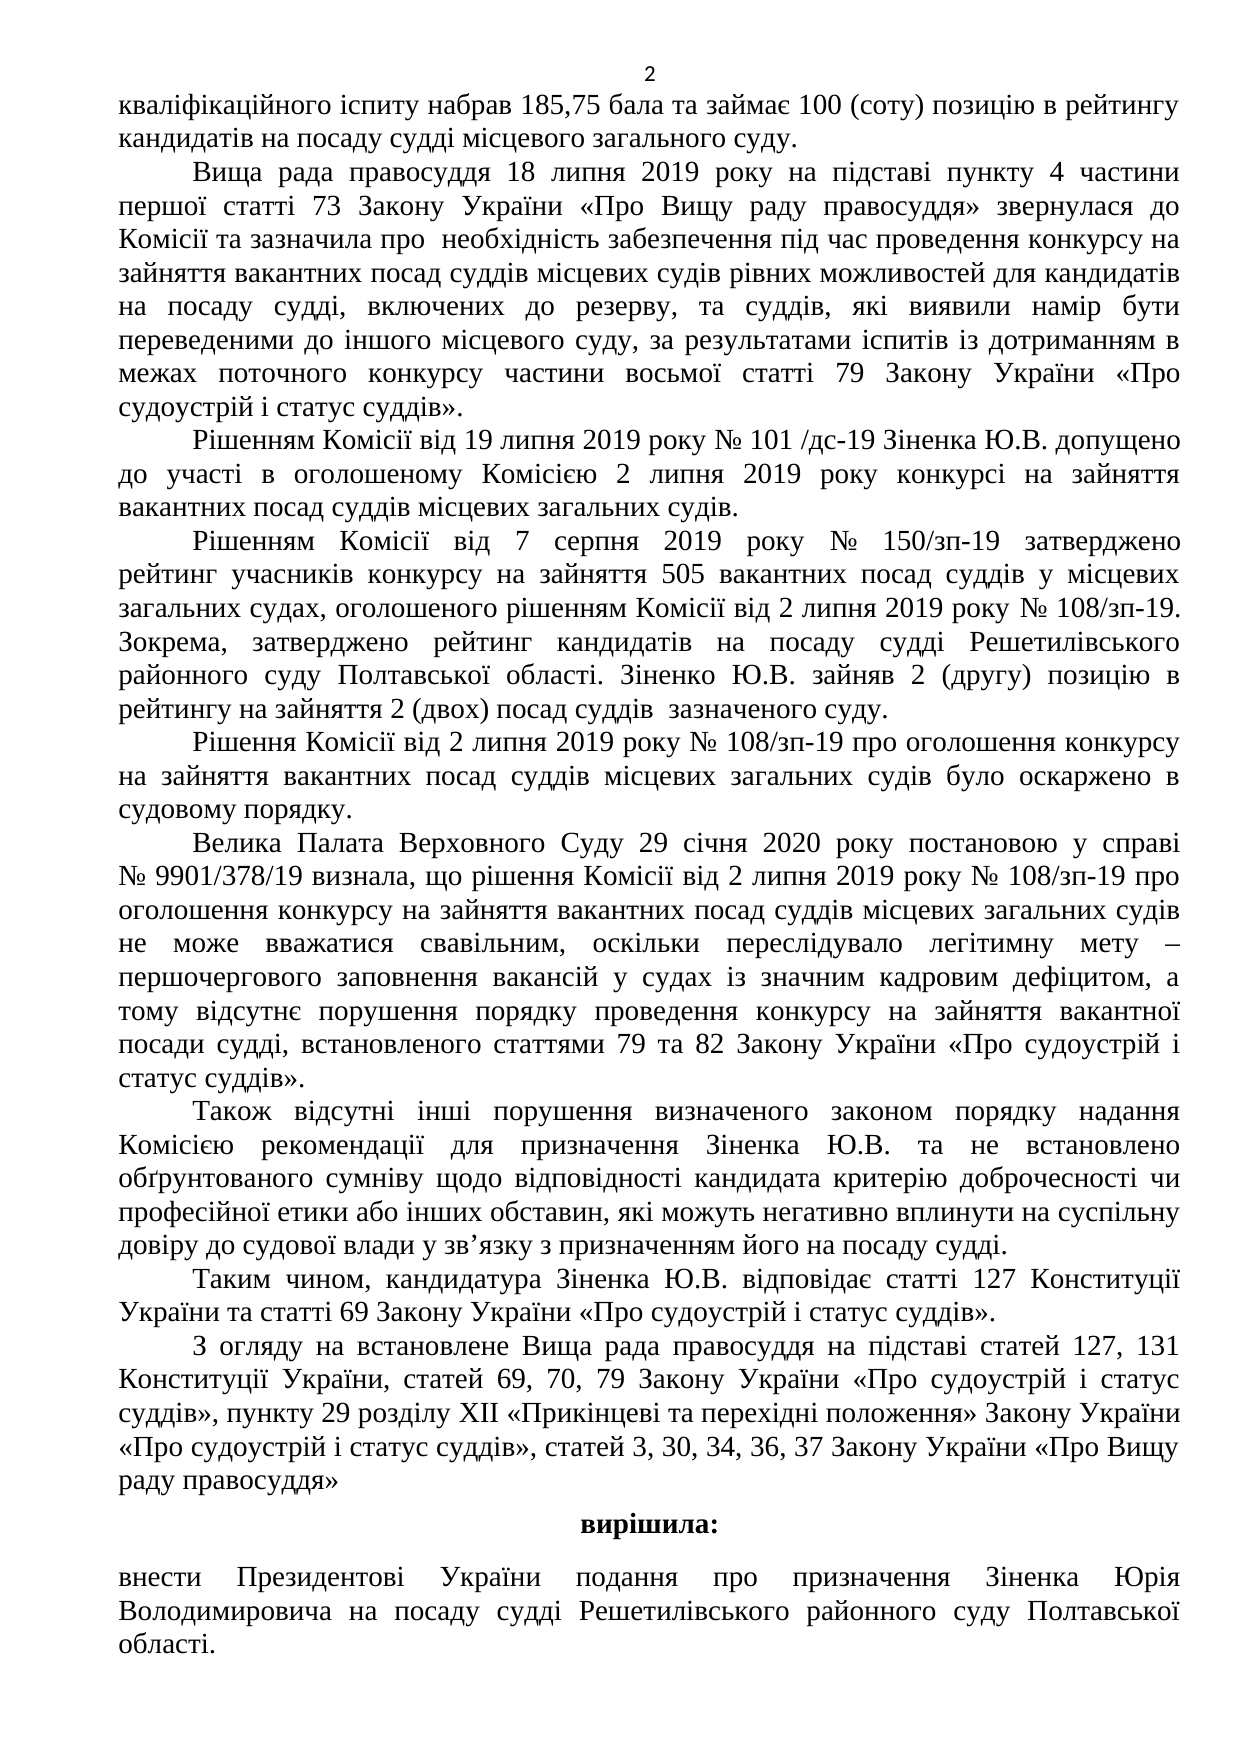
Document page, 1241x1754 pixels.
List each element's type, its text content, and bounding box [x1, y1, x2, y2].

text Таким чином, кандидатура Зіненка Ю.В. відповідає статті 127 Конституції України та статті 69 Закону України «Про судоустрій і статус суддів». [118, 1261, 1181, 1328]
text Рішенням Комісії від 19 липня 2019 року № 101 /дс-19 Зіненка Ю.В. допущено до участі в оголошеному Комісією 2 липня 2019 року конкурсі на зайняття вакантних посад суддів місцевих загальних судів. [118, 422, 1181, 523]
text Велика Палата Верховного Суду 29 січня 2020 року постановою у справі № 9901/378/19 визнала, що рішення Комісії від 2 липня 2019 року № 108/зп-19 про оголошення конкурсу на зайняття вакантних посад суддів місцевих загальних судів не може вважатися свавільним, оскільки переслідувало легітимну мету – першочергового заповнення вакансій у судах із значним кадровим дефіцитом, а тому відсутнє порушення порядку проведення конкурсу на зайняття вакантної посади судді, встановленого статтями 79 та 82 Закону України «Про судоустрій і статус суддів». [118, 825, 1181, 1093]
text З огляду на встановлене Вища рада правосуддя на підставі статей 127, 131 Конституції України, статей 69, 70, 79 Закону України «Про судоустрій і статус суддів», пункту 29 розділу XII «Прикінцеві та перехідні положення» Закону України «Про судоустрій і статус суддів», статей 3, 30, 34, 36, 37 Закону України «Про Вищу раду правосуддя» [118, 1328, 1181, 1496]
text Також відсутні інші порушення визначеного законом порядку надання Комісією рекомендації для призначення Зіненка Ю.В. та не встановлено обґрунтованого сумніву щодо відповідності кандидата критерію доброчесності чи професійної етики або інших обставин, які можуть негативно вплинути на суспільну довіру до судової влади у зв’язку з призначенням його на посаду судді. [118, 1093, 1181, 1261]
text вирішила: [118, 1507, 1181, 1540]
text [118, 87, 1181, 154]
text Рішенням Комісії від 7 серпня 2019 року № 150/зп-19 затверджено рейтинг учасників конкурсу на зайняття 505 вакантних посад суддів у місцевих загальних судах, оголошеного рішенням Комісії від 2 липня 2019 року № 108/зп-19. Зокрема, затверджено рейтинг кандидатів на посаду судді Решетилівського районного суду Полтавської області. Зіненко Ю.В. зайняв 2 (другу) позицію в рейтингу на зайняття 2 (двох) посад суддів зазначеного суду. [118, 523, 1181, 724]
text Вища рада правосуддя 18 липня 2019 року на підставі пункту 4 частини першої статті 73 Закону України «Про Вищу раду правосуддя» звернулася до Комісії та зазначила про необхідність забезпечення під час проведення конкурсу на зайняття вакантних посад суддів місцевих судів рівних можливостей для кандидатів на посаду судді, включених до резерву, та суддів, які виявили намір бути переведеними до іншого місцевого суду, за результатами іспитів із дотриманням в межах поточного конкурсу частини восьмої статті 79 Закону України «Про судоустрій і статус суддів». [118, 154, 1181, 422]
text Рішення Комісії від 2 липня 2019 року № 108/зп-19 про оголошення конкурсу на зайняття вакантних посад суддів місцевих загальних судів було оскаржено в судовому порядку. [118, 724, 1181, 825]
text внести Президентові України подання про призначення Зіненка Юрія Володимировича на посаду судді Решетилівського районного суду Полтавської області. [118, 1559, 1181, 1660]
